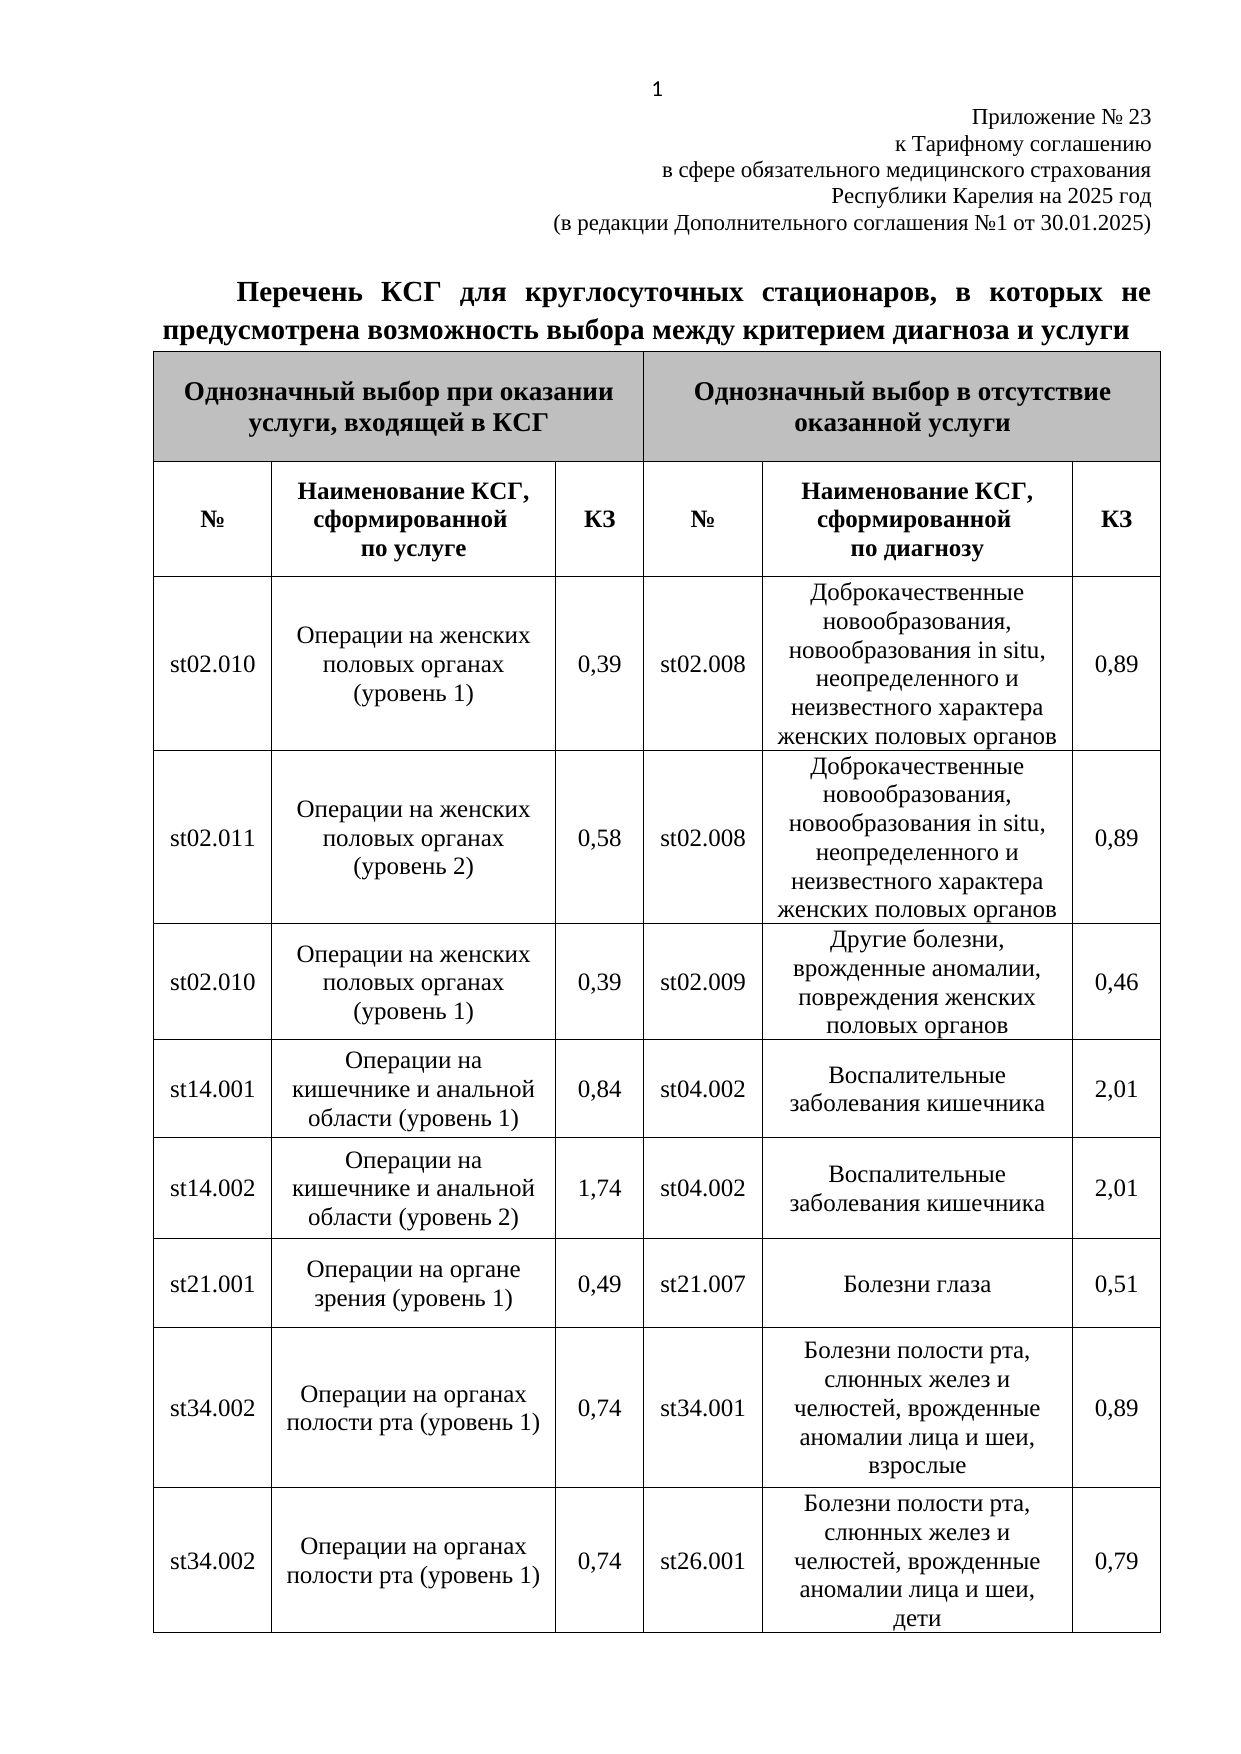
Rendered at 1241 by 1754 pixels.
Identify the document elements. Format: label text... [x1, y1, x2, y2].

table_cell st02.008 [644, 751, 762, 923]
table_cell 0,51 [1073, 1239, 1160, 1327]
table_cell Операции на органах полости рта (уровень 1) [272, 1488, 555, 1632]
table_cell Болезни полости рта, слюнных желез и челюстей, врожденные аномалии лица и шеи, взрослые [763, 1328, 1072, 1487]
table_cell Доброкачественные новообразования, новообразования in situ, неопределенного и неизвестного характера женских половых органов [763, 577, 1072, 750]
table_cell 2,01 [1073, 1040, 1160, 1137]
table_cell 0,84 [556, 1040, 643, 1137]
table_cell 0,79 [1073, 1488, 1160, 1632]
table_cell Операции на органе зрения (уровень 1) [272, 1239, 555, 1327]
table_cell Операции на женских половых органах (уровень 2) [272, 751, 555, 923]
table_cell № [154, 462, 271, 576]
table_cell st21.007 [644, 1239, 762, 1327]
table_cell st02.008 [644, 577, 762, 750]
table_cell КЗ [556, 462, 643, 576]
table_header Однозначный выбор в отсутствие оказанной услуги [644, 352, 1160, 461]
table_cell Наименование КСГ, сформированной по услуге [272, 462, 555, 576]
table_cell 0,74 [556, 1488, 643, 1632]
table_cell Воспалительные заболевания кишечника [763, 1040, 1072, 1137]
table_cell № [644, 462, 762, 576]
table_cell st14.002 [154, 1138, 271, 1238]
text Приложение № 23 [162, 103, 1152, 130]
table_cell 0,74 [556, 1328, 643, 1487]
table_cell Воспалительные заболевания кишечника [763, 1138, 1072, 1238]
table_cell st04.002 [644, 1138, 762, 1238]
text (в редакции Дополнительного соглашения №1 от 30.01.2025) [162, 209, 1152, 235]
table_cell 0,89 [1073, 1328, 1160, 1487]
table_cell st02.010 [154, 577, 271, 750]
table_header Однозначный выбор при оказании услуги, входящей в КСГ [154, 352, 643, 461]
table_cell 0,39 [556, 924, 643, 1039]
table_cell st34.002 [154, 1328, 271, 1487]
table_cell Болезни полости рта, слюнных желез и челюстей, врожденные аномалии лица и шеи, дети [763, 1488, 1072, 1632]
table_cell 1,74 [556, 1138, 643, 1238]
table_cell Операции на органах полости рта (уровень 1) [272, 1328, 555, 1487]
table_cell Другие болезни, врожденные аномалии, повреждения женских половых органов [763, 924, 1072, 1039]
table_cell 0,46 [1073, 924, 1160, 1039]
text Перечень КСГ для круглосуточных стационаров, в которых не предусмотрена возможность выбора между критерием диагноза и услуги [162, 274, 1152, 346]
table_cell st21.001 [154, 1239, 271, 1327]
table_cell Наименование КСГ, сформированной по диагнозу [763, 462, 1072, 576]
table_cell st02.011 [154, 751, 271, 923]
table_cell st02.009 [644, 924, 762, 1039]
table_cell Доброкачественные новообразования, новообразования in situ, неопределенного и неизвестного характера женских половых органов [763, 751, 1072, 923]
table_cell st14.001 [154, 1040, 271, 1137]
table_cell Операции на кишечнике и анальной области (уровень 2) [272, 1138, 555, 1238]
table_cell Операции на женских половых органах (уровень 1) [272, 577, 555, 750]
text в сфере обязательного медицинского страхования [162, 156, 1152, 182]
table_cell Операции на женских половых органах (уровень 1) [272, 924, 555, 1039]
table_cell Болезни глаза [763, 1239, 1072, 1327]
table_cell Операции на кишечнике и анальной области (уровень 1) [272, 1040, 555, 1137]
table_cell st34.001 [644, 1328, 762, 1487]
text к Тарифному соглашению [162, 130, 1152, 156]
table_cell st04.002 [644, 1040, 762, 1137]
table_cell 0,39 [556, 577, 643, 750]
table_cell st26.001 [644, 1488, 762, 1632]
table_cell 0,58 [556, 751, 643, 923]
table_cell st02.010 [154, 924, 271, 1039]
table_cell 2,01 [1073, 1138, 1160, 1238]
text Республики Карелия на 2025 год [162, 182, 1152, 209]
table_cell 0,89 [1073, 577, 1160, 750]
table_cell КЗ [1073, 462, 1160, 576]
table_cell st34.002 [154, 1488, 271, 1632]
table_cell 0,89 [1073, 751, 1160, 923]
table_cell 0,49 [556, 1239, 643, 1327]
